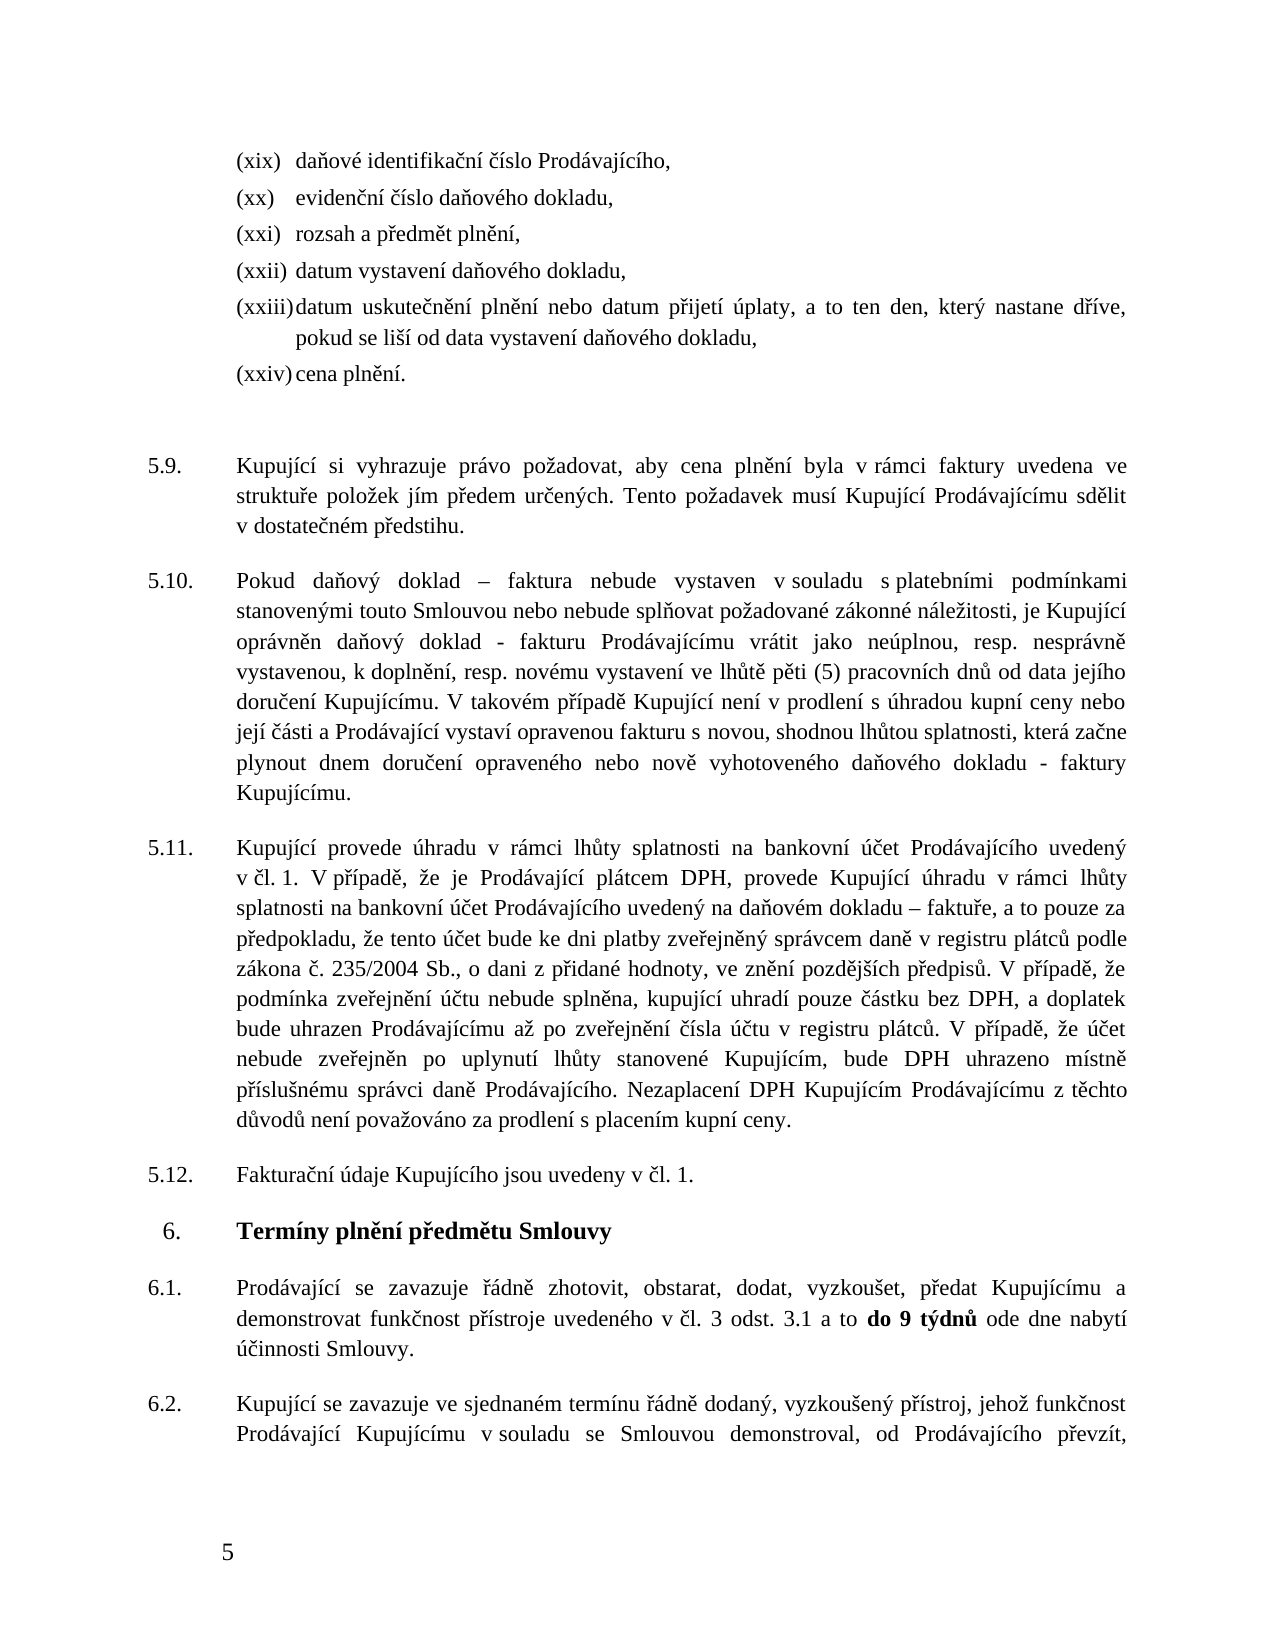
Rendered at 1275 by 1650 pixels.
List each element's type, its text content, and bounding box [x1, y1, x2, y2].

list evidenční číslo daňového dokladu, [236, 184, 1127, 210]
list rozsah a předmět plnění, [236, 221, 1127, 247]
list daňové identifikační číslo Prodávajícího, [236, 148, 1127, 174]
subtitle Termíny plnění předmětu Smlouvy [162, 1216, 1127, 1245]
list datum vystavení daňového dokladu, [236, 257, 1127, 283]
subtitle Kupující si vyhrazuje právo požadovat, aby cena plnění byla v rámci faktury uvedena ve struktuře položek jím předem určených. Tento požadavek musí Kupující Prodávajícímu sdělit v dostatečném předstihu. [148, 452, 1127, 538]
subtitle Prodávající se zavazuje řádně zhotovit, obstarat, dodat, vyzkoušet, předat Kupujícímu a demonstrovat funkčnost přístroje uvedeného v čl. 3 odst. 3.1 a to do 9 týdnů ode dne nabytí účinnosti Smlouvy. [148, 1274, 1127, 1361]
subtitle Pokud daňový doklad – faktura nebude vystaven v souladu s platebními podmínkami stanovenými touto Smlouvou nebo nebude splňovat požadované zákonné náležitosti, je Kupující oprávněn daňový doklad - fakturu Prodávajícímu vrátit jako neúplnou, resp. nesprávně vystavenou, k doplnění, resp. novému vystavení ve lhůtě pěti (5) pracovních dnů od data jejího doručení Kupujícímu. V takovém případě Kupující není v prodlení s úhradou kupní ceny nebo její části a Prodávající vystaví opravenou fakturu s novou, shodnou lhůtou splatnosti, která začne plynout dnem doručení opraveného nebo nově vyhotoveného daňového dokladu - faktury Kupujícímu. [148, 567, 1127, 805]
subtitle Fakturační údaje Kupujícího jsou uvedeny v čl. 1. [148, 1161, 1127, 1187]
list datum uskutečnění plnění nebo datum přijetí úplaty, a to ten den, který nastane dříve, pokud se liší od data vystavení daňového dokladu, [236, 293, 1127, 350]
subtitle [148, 1390, 1127, 1447]
subtitle Kupující provede úhradu v rámci lhůty splatnosti na bankovní účet Prodávajícího uvedený v čl. 1. V případě, že je Prodávající plátcem DPH, provede Kupující úhradu v rámci lhůty splatnosti na bankovní účet Prodávajícího uvedený na daňovém dokladu – faktuře, a to pouze za předpokladu, že tento účet bude ke dni platby zveřejněný správcem daně v registru plátců podle zákona č. 235/2004 Sb., o dani z přidané hodnoty, ve znění pozdějších předpisů. V případě, že podmínka zveřejnění účtu nebude splněna, kupující uhradí pouze částku bez DPH, a doplatek bude uhrazen Prodávajícímu až po zveřejnění čísla účtu v registru plátců. V případě, že účet nebude zveřejněn po uplynutí lhůty stanovené Kupujícím, bude DPH uhrazeno místně příslušnému správci daně Prodávajícího. Nezaplacení DPH Kupujícím Prodávajícímu z těchto důvodů není považováno za prodlení s placením kupní ceny. [148, 834, 1127, 1132]
list cena plnění. [236, 360, 1127, 386]
